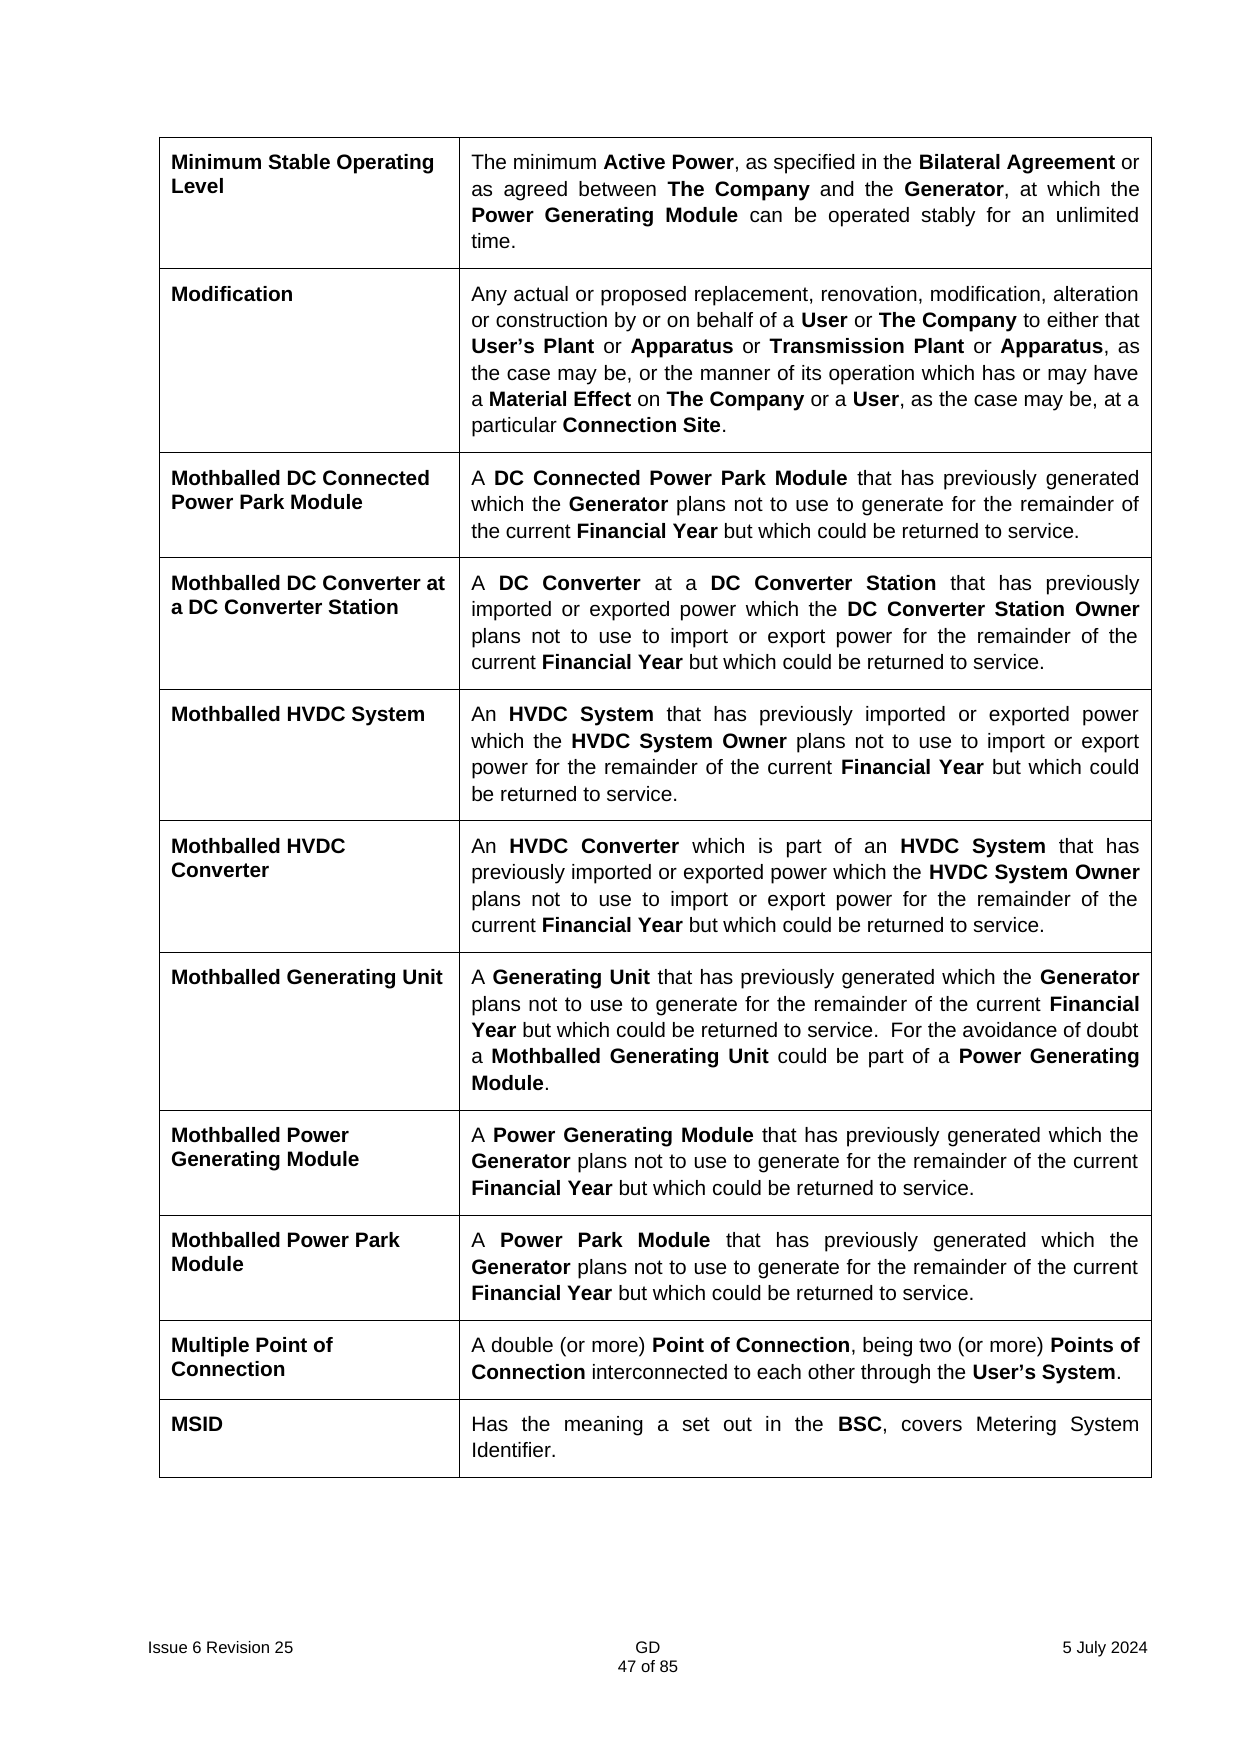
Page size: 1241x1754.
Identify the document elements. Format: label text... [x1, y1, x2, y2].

table_cell A DC Connected Power Park Module that has previously generated which the Generator plans not to use to generate for the remainder of the current Financial Year but which could be returned to service. [460, 453, 1151, 557]
table_cell Mothballed DC Converter at a DC Converter Station [160, 558, 459, 689]
table_cell Mothballed Power Generating Module [160, 1111, 459, 1214]
table_cell Mothballed Power Park Module [160, 1216, 459, 1320]
table_cell Minimum Stable Operating Level [160, 138, 459, 268]
table_cell A Generating Unit that has previously generated which the Generator plans not to use to generate for the remainder of the current Financial Year but which could be returned to service. For the avoidance of doubt a Mothballed Generating Unit could be part of a Power Generating Module. [460, 953, 1151, 1109]
table_cell MSID [160, 1400, 459, 1477]
table_cell Any actual or proposed replacement, renovation, modification, alteration or construction by or on behalf of a User or The Company to either that User’s Plant or Apparatus or Transmission Plant or Apparatus, as the case may be, or the manner of its operation which has or may have a Material Effect on The Company or a User, as the case may be, at a particular Connection Site. [460, 269, 1151, 452]
table_cell Mothballed DC Connected Power Park Module [160, 453, 459, 557]
table_cell Has the meaning a set out in the BSC, covers Metering System Identifier. [460, 1400, 1151, 1477]
table_cell An HVDC System that has previously imported or exported power which the HVDC System Owner plans not to use to import or export power for the remainder of the current Financial Year but which could be returned to service. [460, 690, 1151, 820]
table_cell An HVDC Converter which is part of an HVDC System that has previously imported or exported power which the HVDC System Owner plans not to use to import or export power for the remainder of the current Financial Year but which could be returned to service. [460, 821, 1151, 952]
table_cell Mothballed HVDC System [160, 690, 459, 820]
table_cell A double (or more) Point of Connection, being two (or more) Points of Connection interconnected to each other through the User’s System. [460, 1321, 1151, 1398]
table_cell The minimum Active Power, as specified in the Bilateral Agreement or as agreed between The Company and the Generator, at which the Power Generating Module can be operated stably for an unlimited time. [460, 138, 1151, 268]
table_cell A Power Park Module that has previously generated which the Generator plans not to use to generate for the remainder of the current Financial Year but which could be returned to service. [460, 1216, 1151, 1320]
table_cell Mothballed Generating Unit [160, 953, 459, 1109]
table_cell Modification [160, 269, 459, 452]
table_cell Mothballed HVDC Converter [160, 821, 459, 952]
table_cell A DC Converter at a DC Converter Station that has previously imported or exported power which the DC Converter Station Owner plans not to use to import or export power for the remainder of the current Financial Year but which could be returned to service. [460, 558, 1151, 689]
table_cell A Power Generating Module that has previously generated which the Generator plans not to use to generate for the remainder of the current Financial Year but which could be returned to service. [460, 1111, 1151, 1214]
table_cell Multiple Point of Connection [160, 1321, 459, 1398]
